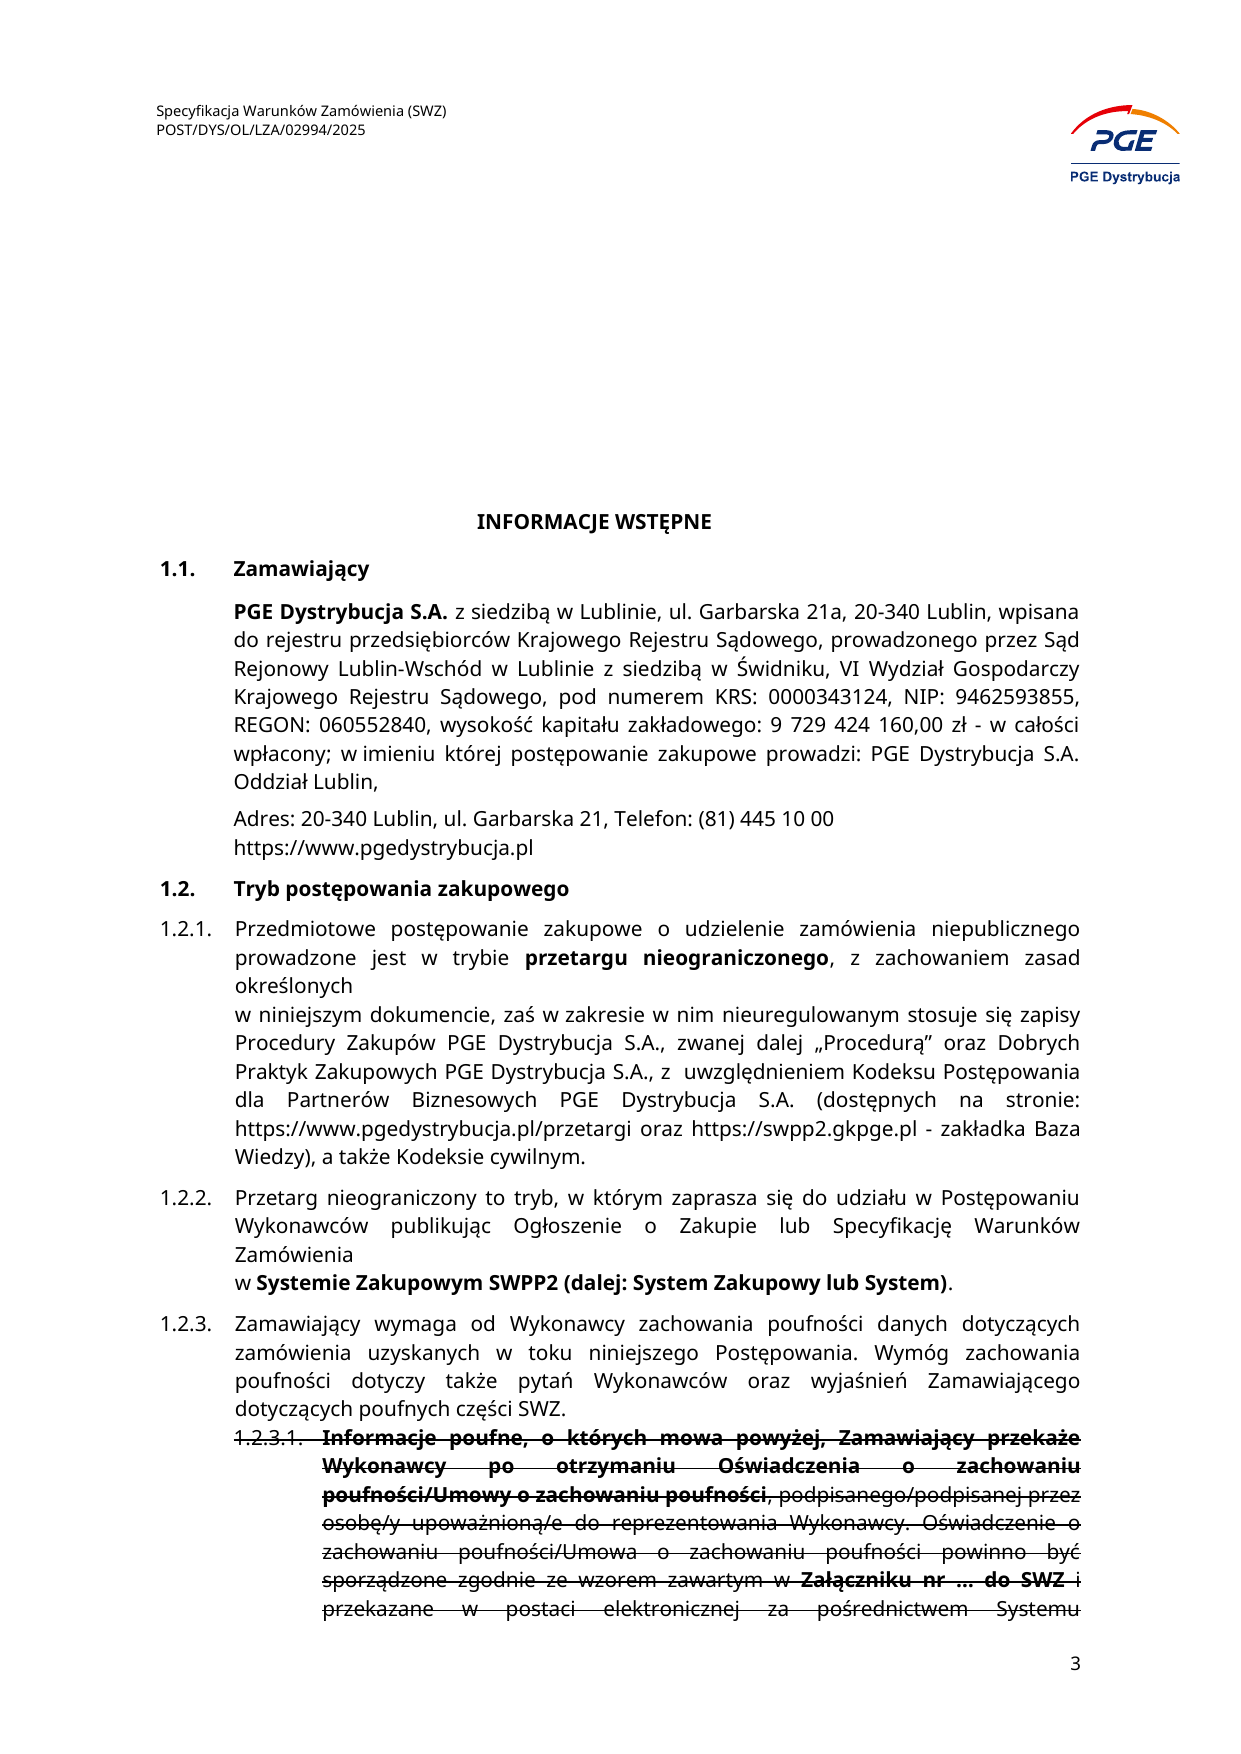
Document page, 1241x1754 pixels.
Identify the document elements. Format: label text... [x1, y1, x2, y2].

list Zamawiający wymaga od Wykonawcy zachowania poufności danych dotyczących zamówienia uzyskanych w toku niniejszego Postępowania. Wymóg zachowania poufności dotyczy także pytań Wykonawców oraz wyjaśnień Zamawiającego dotyczących poufnych części SWZ. [159, 1309, 1081, 1423]
list Zamawiający [159, 554, 1081, 582]
list Tryb postępowania zakupowego [159, 874, 1081, 902]
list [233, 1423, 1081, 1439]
subtitle INFORMACJE WSTĘPNE [209, 507, 979, 536]
text https://www.pgedystrybucja.pl [233, 833, 1081, 861]
list Przedmiotowe postępowanie zakupowe o udzielenie zamówienia niepublicznego prowadzone jest w trybie przetargu nieograniczonego, z zachowaniem zasad określonych w niniejszym dokumencie, zaś w zakresie w nim nieuregulowanym stosuje się zapisy Procedury Zakupów PGE Dystrybucja S.A., zwanej dalej „Procedurą” oraz Dobrych Praktyk Zakupowych PGE Dystrybucja S.A., z uwzględnieniem Kodeksu Postępowania dla Partnerów Biznesowych PGE Dystrybucja S.A. (dostępnych na stronie: https://www.pgedystrybucja.pl/przetargi oraz https://swpp2.gkpge.pl - zakładka Baza Wiedzy), a także Kodeksie cywilnym. [159, 914, 1081, 1171]
text PGE Dystrybucja S.A. z siedzibą w Lublinie, ul. Garbarska 21a, 20-340 Lublin, wpisana do rejestru przedsiębiorców Krajowego Rejestru Sądowego, prowadzonego przez Sąd Rejonowy Lublin-Wschód w Lublinie z siedzibą w Świdniku, VI Wydział Gospodarczy Krajowego Rejestru Sądowego, pod numerem KRS: 0000343124, NIP: 9462593855, REGON: 060552840, wysokość kapitału zakładowego: 9 729 424 160,00 zł - w całości wpłacony; w imieniu której postępowanie zakupowe prowadzi: PGE Dystrybucja S.A. Oddział Lublin, [233, 597, 1081, 796]
text Adres: 20-340 Lublin, ul. Garbarska 21, Telefon: (81) 445 10 00 [233, 804, 1081, 833]
list Przetarg nieograniczony to tryb, w którym zaprasza się do udziału w Postępowaniu Wykonawców publikując Ogłoszenie o Zakupie lub Specyfikację Warunków Zamówienia w Systemie Zakupowym SWPP2 (dalej: System Zakupowy lub System). [159, 1183, 1081, 1297]
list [233, 1440, 1081, 1622]
